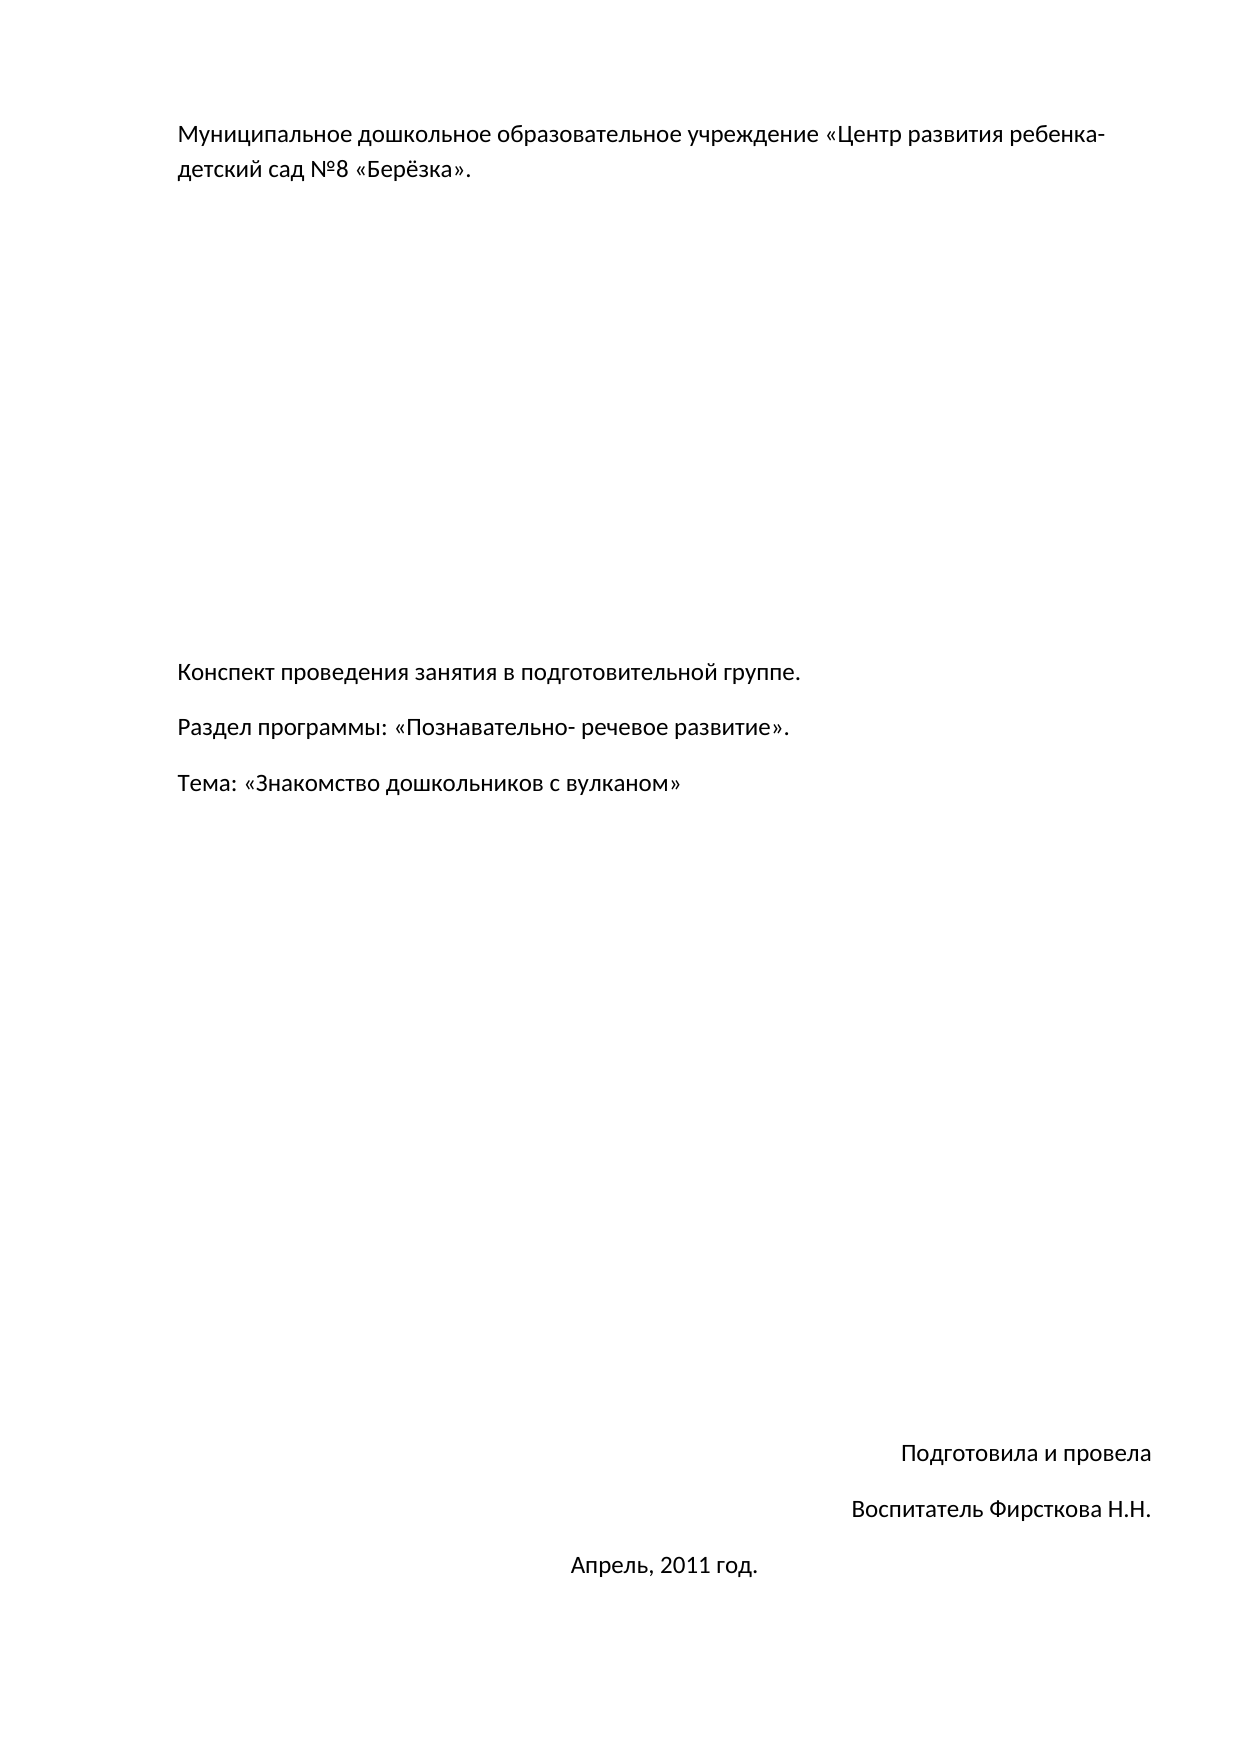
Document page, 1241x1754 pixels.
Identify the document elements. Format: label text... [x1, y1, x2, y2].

text Конспект проведения занятия в подготовительной группе. [177, 656, 1152, 686]
text Воспитатель Фирсткова Н.Н. [177, 1493, 1152, 1524]
text Апрель, 2011 год. [177, 1549, 1152, 1579]
text Подготовила и провела [177, 1437, 1152, 1468]
text Муниципальное дошкольное образовательное учреждение «Центр развития ребенка- детский сад №8 «Берёзка». [177, 118, 1152, 184]
text Раздел программы: «Познавательно- речевое развитие». [177, 711, 1152, 742]
text Тема: «Знакомство дошкольников с вулканом» [177, 767, 1152, 798]
